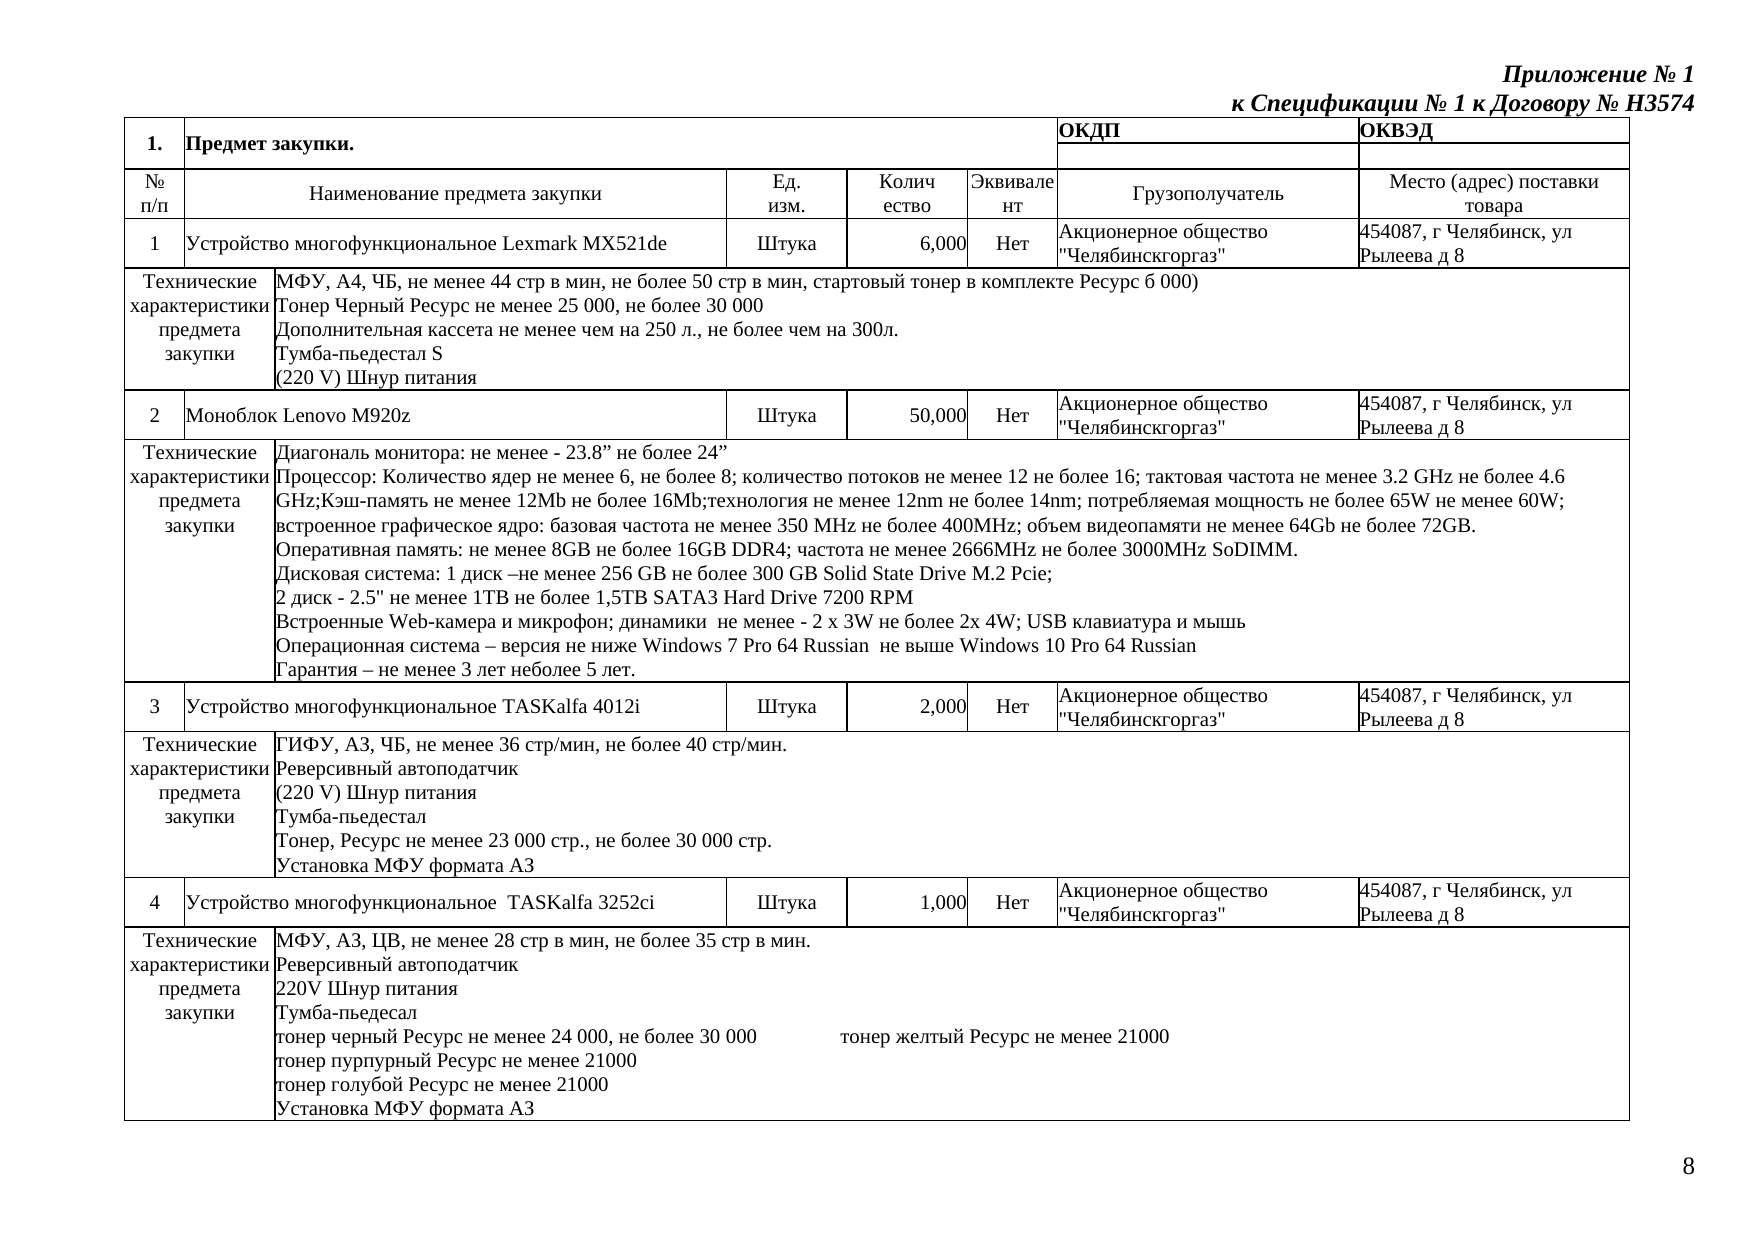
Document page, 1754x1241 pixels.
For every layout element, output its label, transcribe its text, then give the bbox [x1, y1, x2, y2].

table_cell МФУ, АЗ, ЦВ, не менее 28 стр в мин, не более 35 стр в мин. Реверсивный автоподатчик 220V Шнур питания Тумба-пьедесал тонер черный Ресурс не менее 24 000, не более 30 000 тонер желтый Ресурс не менее 21000 тонер пурпурный Ресурс не менее 21000 тонер голубой Ресурс не менее 21000 Установка МФУ формата АЗ [276, 928, 1629, 1120]
table_cell ГИФУ, АЗ, ЧБ, не менее 36 стр/мин, не более 40 стр/мин. Реверсивный автоподатчик (220 V) Шнур питания Тумба-пьедестал Тонер, Ресурс не менее 23 000 стр., не более 30 000 стр. Установка МФУ формата АЗ [276, 732, 1629, 877]
table_cell Грузополучатель [1058, 170, 1358, 217]
table_cell 2 [125, 391, 184, 439]
table_cell Акционерное общество "Челябинскгоргаз" [1058, 391, 1358, 439]
table_cell 454087, г Челябинск, ул Рылеева д 8 [1360, 219, 1629, 267]
table_cell Штука [727, 878, 846, 926]
table_cell Акционерное общество "Челябинскгоргаз" [1058, 878, 1358, 926]
table_header ОКДП [1058, 118, 1358, 142]
table_cell МФУ, A4, ЧБ, не менее 44 стр в мин, не более 50 стр в мин, стартовый тонер в комплекте Ресурс б 000) Тонер Черный Ресурс не менее 25 000, не более 30 000 Дополнительная кассета не менее чем на 250 л., не более чем на 300л. Тумба-пьедестал S (220 V) Шнур питания [276, 269, 1629, 389]
table_cell [1360, 144, 1629, 168]
table_cell Нет [968, 391, 1057, 439]
table_cell Моноблок Lenovo M920z [185, 391, 726, 439]
table_cell 454087, г Челябинск, ул Рылеева д 8 [1360, 391, 1629, 439]
table_cell Нет [968, 878, 1057, 926]
table_cell Нет [968, 219, 1057, 267]
table_cell Устройство многофункциональное TASKalfa 4012i [185, 683, 726, 731]
table_cell Устройство многофункциональное Lexmark MX521de [185, 219, 726, 267]
table_cell 1,000 [848, 878, 967, 926]
table_cell 4 [125, 878, 184, 926]
table_cell Технические характеристики предмета закупки [125, 440, 274, 681]
table_header 1. [125, 118, 184, 168]
table_cell Наименование предмета закупки [185, 170, 726, 217]
table_cell Колич ество [848, 170, 967, 217]
table_cell Диагональ монитора: не менее - 23.8” не более 24” Процессор: Количество ядер не менее 6, не более 8; количество потоков не менее 12 не более 16; тактовая частота не менее 3.2 GHz не более 4.6 GHz;Кэш-память не менее 12Mb не более 16Mb;технология не менее 12nm не более 14nm; потребляемая мощность не более 65W не менее 60W; встроенное графическое ядро: базовая частота не менее 350 MHz не более 400MHz; объем видеопамяти не менее 64Gb не более 72GB. Оперативная память: не менее 8GB не более 16GB DDR4; частота не менее 2666MHz не более 3000MHz SoDIMM. Дисковая система: 1 диск –не менее 256 GB не более 300 GB Solid State Drive M.2 Pcie; 2 диск - 2.5" не менее 1TB не более 1,5ТВ SATA3 Hard Drive 7200 RPM Встроенные Web-камера и микрофон; динамики не менее - 2 x 3W не более 2х 4W; USB клавиатура и мышь Операционная система – версия не ниже Windows 7 Pro 64 Russian не выше Windows 10 Pro 64 Russian Гарантия – не менее 3 лет неболее 5 лет. [276, 440, 1629, 681]
table_cell № п/п [125, 170, 184, 217]
table_cell Штука [727, 219, 846, 267]
table_cell Ед. изм. [727, 170, 846, 217]
table_cell 2,000 [848, 683, 967, 731]
table_cell Технические характеристики предмета закупки [125, 269, 274, 389]
table_cell Акционерное общество "Челябинскгоргаз" [1058, 683, 1358, 731]
table_cell Место (адрес) поставки товара [1360, 170, 1629, 217]
table_cell Штука [727, 391, 846, 439]
table_cell 454087, г Челябинск, ул Рылеева д 8 [1360, 878, 1629, 926]
table_cell Эквивалент [968, 170, 1057, 217]
table_cell [1058, 144, 1358, 168]
table_header ОКВЭД [1360, 118, 1629, 142]
table_cell 3 [125, 683, 184, 731]
table_cell Технические характеристики предмета закупки [125, 732, 274, 877]
table_cell 6,000 [848, 219, 967, 267]
text Приложение № 1 [59, 59, 1695, 88]
table_cell Акционерное общество "Челябинскгоргаз" [1058, 219, 1358, 267]
table_header Предмет закупки. [185, 118, 1057, 168]
table_cell Штука [727, 683, 846, 731]
table_cell Технические характеристики предмета закупки [125, 928, 274, 1120]
table_cell 454087, г Челябинск, ул Рылеева д 8 [1360, 683, 1629, 731]
text к Спецификации № 1 к Договору № Н3574 [59, 88, 1695, 117]
table_cell 50,000 [848, 391, 967, 439]
table_cell Нет [968, 683, 1057, 731]
table_cell 1 [125, 219, 184, 267]
table_cell Устройство многофункциональное TASKalfa 3252ci [185, 878, 726, 926]
